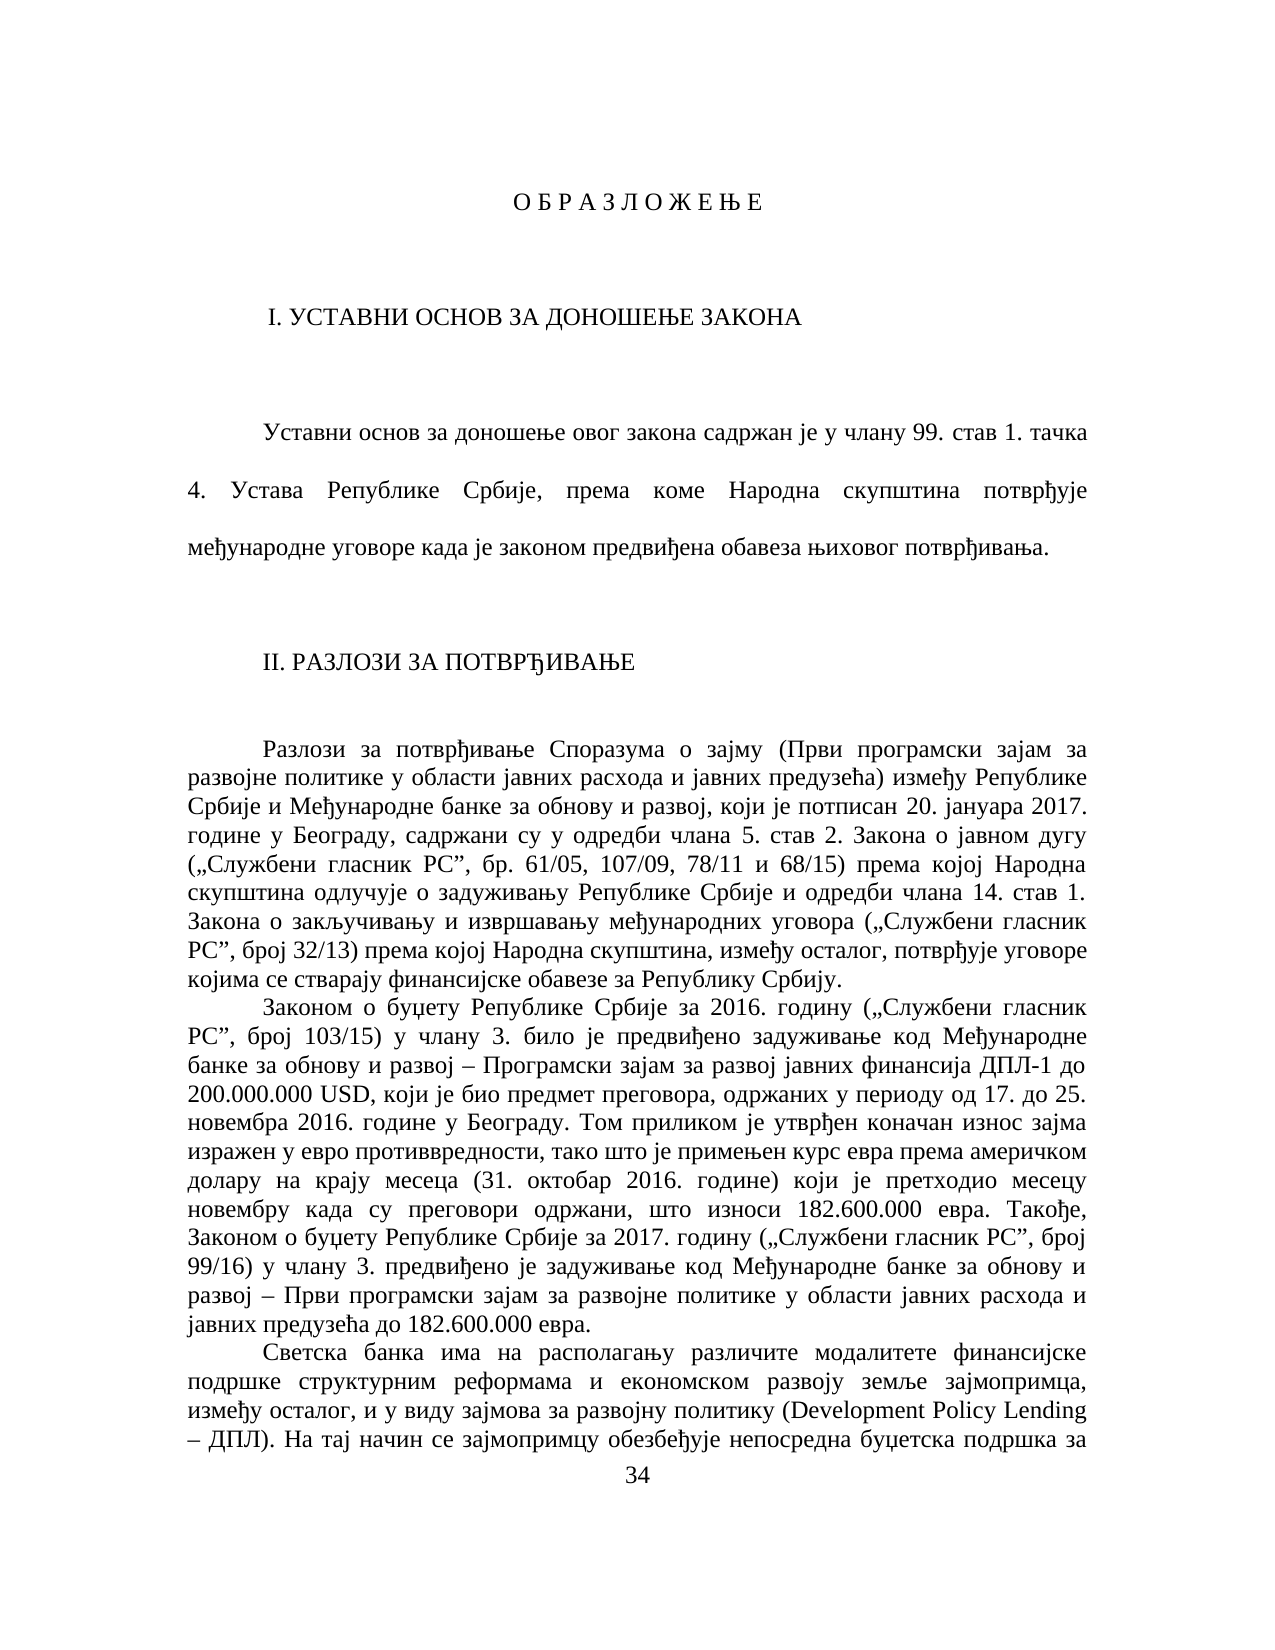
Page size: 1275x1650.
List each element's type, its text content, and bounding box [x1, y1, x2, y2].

text Законом о буџету Републике Србије за 2016. годину („Службени гласник РС”, број 103/15) у члану 3. било је предвиђено задуживање код Међународне банке за обнову и развој – Програмски зајам за развој јавних финансија ДПЛ-1 до 200.000.000 USD, који је био предмет преговора, одржаних у периоду од 17. до 25. новембра 2016. године у Београду. Том приликом је утврђен коначан износ зајма изражен у евро противвредности, тако што је примењен курс евра према америчком долару на крају месеца (31. октобар 2016. године) који је претходио месецу новембру када су преговори одржани, што износи 182.600.000 евра. Такође, Законом о буџету Републике Србије за 2017. годину („Службени гласник РС”, број 99/16) у члану 3. предвиђено је задуживање код Међународне банке за обнову и развој – Први програмски зајам за развојне политике у области јавних расхода и јавних предузећа до 182.600.000 евра. [187, 992, 1087, 1337]
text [187, 1337, 1087, 1452]
text II. РАЗЛОЗИ ЗА ПОТВРЂИВАЊЕ [187, 647, 1087, 676]
text Уставни основ за доношење овог закона садржан је у члану 99. став 1. тачка 4. Устава Републике Србије, према коме Народна скупштина потврђује међународне уговоре када је законом предвиђена обавеза њиховог потврђивања. [187, 417, 1087, 561]
text Разлози за потврђивање Споразума о зајму (Први програмски зајам за развојне политике у области јавних расхода и јавних предузећа) између Републике Србије и Међународне банке за обнову и развој, који је потписан 20. јануара 2017. године у Београду, садржани су у одредби члана 5. став 2. Закона о јавном дугу („Службени гласник РС”, бр. 61/05, 107/09, 78/11 и 68/15) према којој Народна скупштина одлучује о задуживању Републике Србије и одредби члана 14. став 1. Закона о закључивању и извршавању међународних уговора („Службени гласник РС”, број 32/13) према којој Народна скупштина, између осталог, потврђује уговоре којима се стварају финансијске обавезе за Републику Србију. [187, 734, 1087, 992]
text О Б Р А З Л О Ж Е Њ Е [187, 187, 1087, 216]
text I. УСТАВНИ ОСНОВ ЗА ДОНОШЕЊЕ ЗАКОНА [187, 302, 1087, 331]
